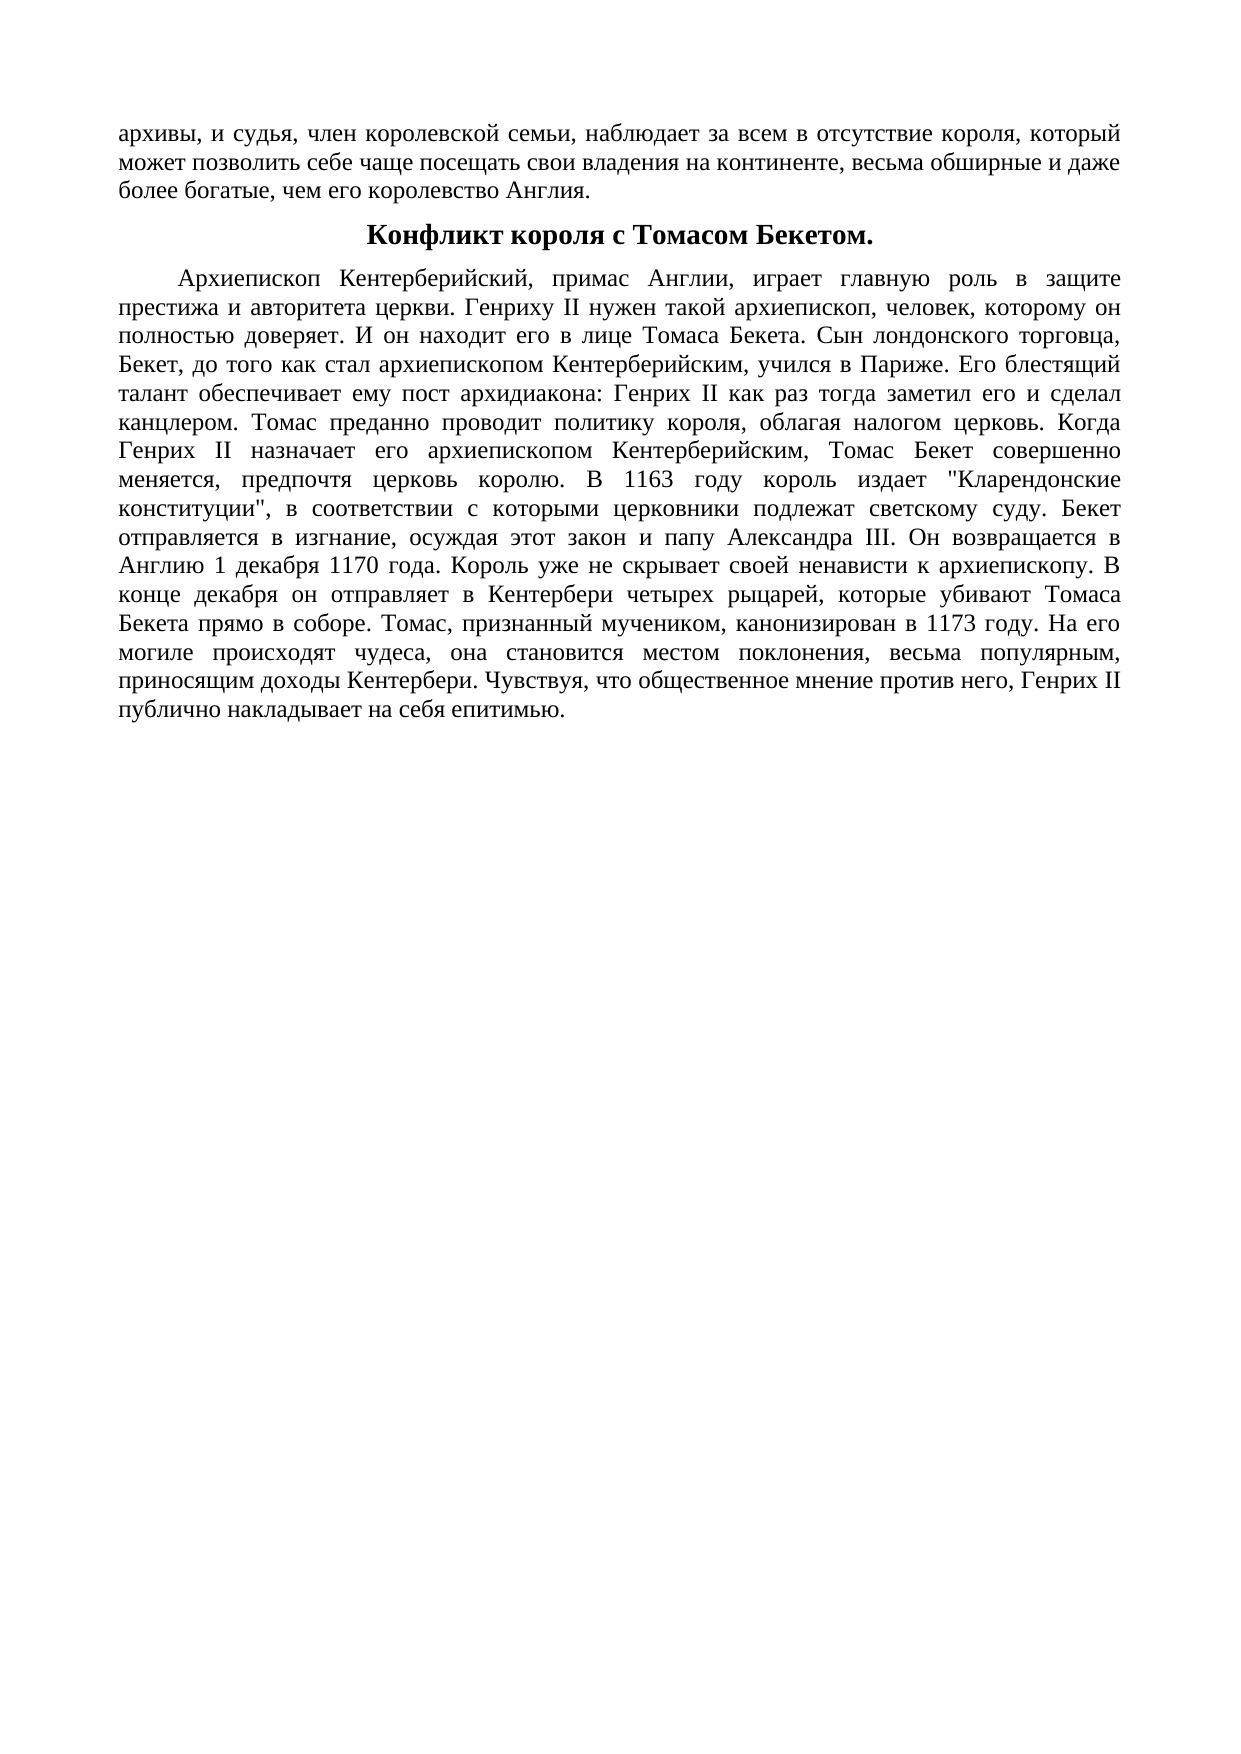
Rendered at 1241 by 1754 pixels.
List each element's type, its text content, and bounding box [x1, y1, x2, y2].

text Архиепископ Кентерберийский, примас Англии, играет главную роль в защите престижа и авторитета церкви. Генриху II нужен такой архиепископ, человек, которому он полностью доверяет. И он находит его в лице Томаса Бекета. Сын лондонского торговца, Бекет, до того как стал архиепископом Кентерберийским, учился в Париже. Его блестящий талант обеспечивает ему пост архидиакона: Генрих II как раз тогда заметил его и сделал канцлером. Томас преданно проводит политику короля, облагая налогом церковь. Когда Генрих II назначает его архиепископом Кентерберийским, Томас Бекет совершенно меняется, предпочтя церковь королю. В 1163 году король издает "Кларендонские конституции", в соответствии с которыми церковники подлежат светскому суду. Бекет отправляется в изгнание, осуждая этот закон и папу Александра III. Он возвращается в Англию 1 декабря 1170 года. Король уже не скрывает своей ненависти к архиепископу. В конце декабря он отправляет в Кентербери четырех рыцарей, которые убивают Томаса Бекета прямо в соборе. Томас, признанный мучеником, канонизирован в 1173 году. На его могиле происходят чудеса, она становится местом поклонения, весьма популярным, приносящим доходы Кентербери. Чувствуя, что общественное мнение против него, Генрих II публично накладывает на себя епитимью. [118, 263, 1122, 723]
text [118, 118, 1122, 204]
text Конфликт короля с Томасом Бекетом. [118, 217, 1122, 250]
